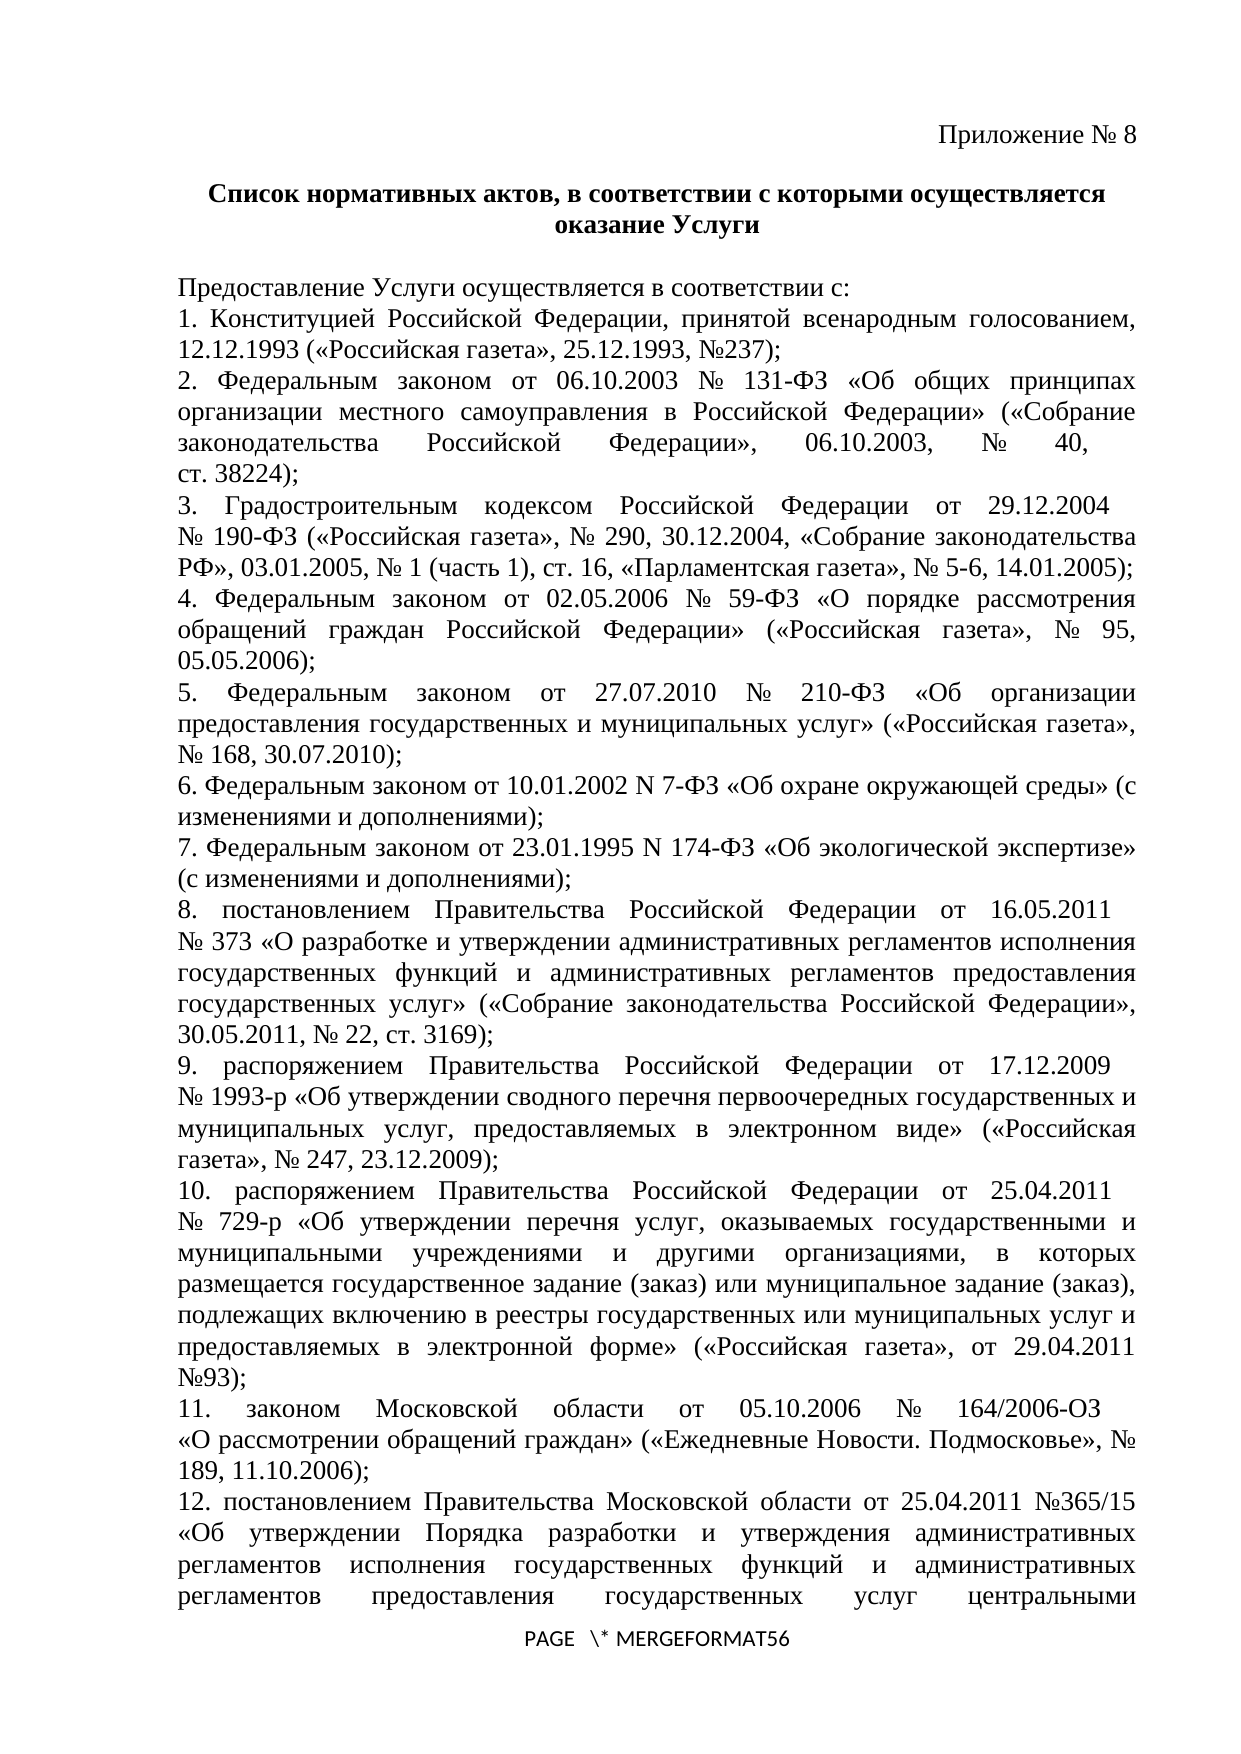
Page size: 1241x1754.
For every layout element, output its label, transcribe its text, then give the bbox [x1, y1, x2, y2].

text 9. распоряжением Правительства Российской Федерации от 17.12.2009 № 1993-р «Об утверждении сводного перечня первоочередных государственных и муниципальных услуг, предоставляемых в электронном виде» («Российская газета», № 247, 23.12.2009); [177, 1049, 1137, 1174]
text 8. постановлением Правительства Российской Федерации от 16.05.2011 № 373 «О разработке и утверждении административных регламентов исполнения государственных функций и административных регламентов предоставления государственных услуг» («Собрание законодательства Российской Федерации», 30.05.2011, № 22, ст. 3169); [177, 894, 1137, 1049]
text 2. Федеральным законом от 06.10.2003 № 131-ФЗ «Об общих принципах организации местного самоуправления в Российской Федерации» («Собрание законодательства Российской Федерации», 06.10.2003, № 40, ст. 38224); [177, 364, 1137, 489]
text 6. Федеральным законом от 10.01.2002 N 7-ФЗ «Об охране окружающей среды» (с изменениями и дополнениями); [177, 769, 1137, 831]
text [177, 1485, 1137, 1610]
text 3. Градостроительным кодексом Российской Федерации от 29.12.2004 № 190-ФЗ («Российская газета», № 290, 30.12.2004, «Собрание законодательства РФ», 03.01.2005, № 1 (часть 1), ст. 16, «Парламентская газета», № 5-6, 14.01.2005); [177, 489, 1137, 582]
text 5. Федеральным законом от 27.07.2010 № 210-ФЗ «Об организации предоставления государственных и муниципальных услуг» («Российская газета», № 168, 30.07.2010); [177, 676, 1137, 769]
text Предоставление Услуги осуществляется в соответствии с: [177, 271, 1137, 302]
text 11. законом Московской области от 05.10.2006 № 164/2006-ОЗ «О рассмотрении обращений граждан» («Ежедневные Новости. Подмосковье», № 189, 11.10.2006); [177, 1392, 1137, 1485]
text Список нормативных актов, в соответствии с которыми осуществляется оказание Услуги [177, 177, 1137, 239]
text 10. распоряжением Правительства Российской Федерации от 25.04.2011 № 729-р «Об утверждении перечня услуг, оказываемых государственными и муниципальными учреждениями и другими организациями, в которых размещается государственное задание (заказ) или муниципальное задание (заказ), подлежащих включению в реестры государственных или муниципальных услуг и предоставляемых в электронной форме» («Российская газета», от 29.04.2011 №93); [177, 1174, 1137, 1392]
text 1. Конституцией Российской Федерации, принятой всенародным голосованием, 12.12.1993 («Российская газета», 25.12.1993, №237); [177, 302, 1137, 364]
text 7. Федеральным законом от 23.01.1995 N 174-ФЗ «Об экологической экспертизе» (с изменениями и дополнениями); [177, 831, 1137, 894]
text 4. Федеральным законом от 02.05.2006 № 59-ФЗ «О порядке рассмотрения обращений граждан Российской Федерации» («Российская газета», № 95, 05.05.2006); [177, 582, 1137, 676]
text Приложение № 8 [177, 118, 1137, 149]
